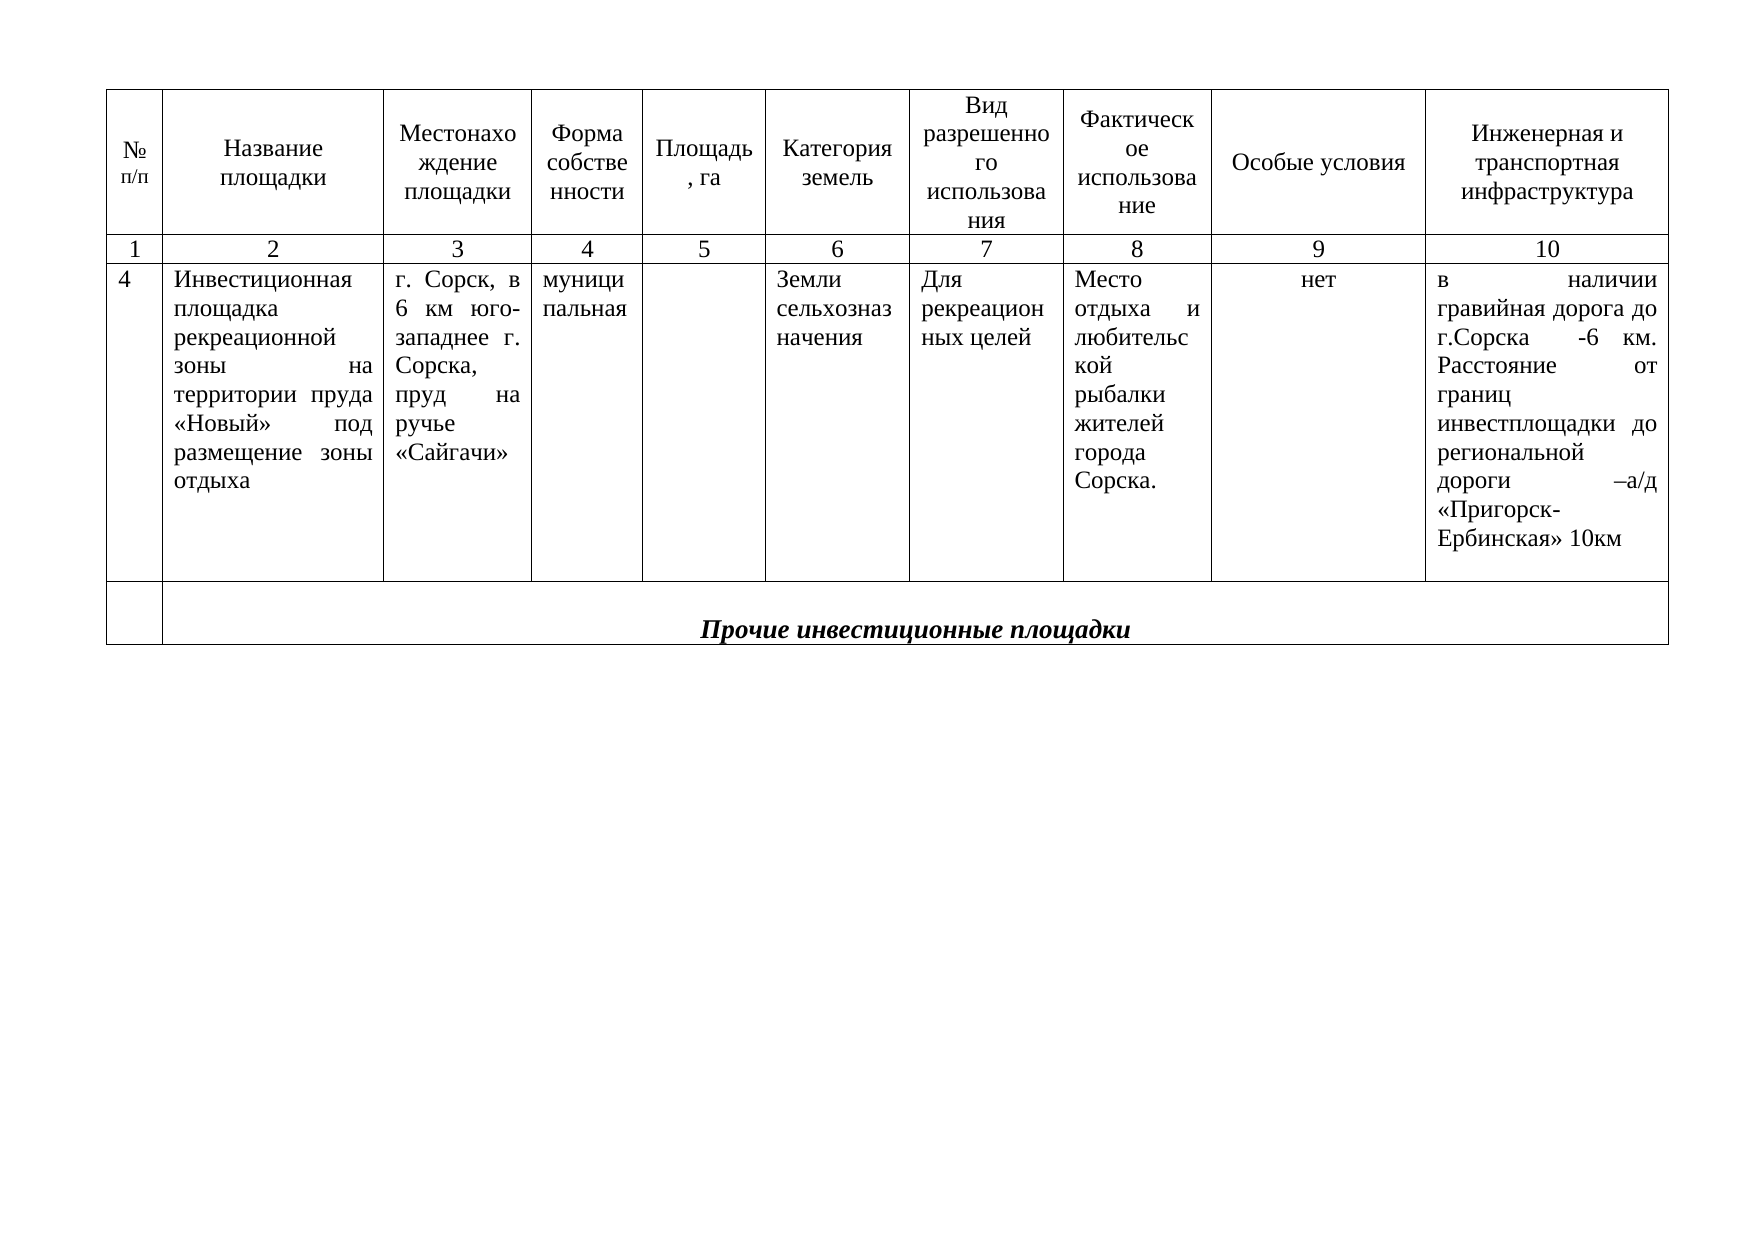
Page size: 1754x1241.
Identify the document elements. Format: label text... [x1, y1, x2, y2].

table_header Форма собственности [532, 90, 642, 233]
table_header Местонахождение площадки [384, 90, 531, 233]
table_header Инженерная и транспортная инфраструктура [1426, 90, 1668, 233]
table_cell Место отдыха и любительской рыбалки жителей города Сорска. [1064, 264, 1211, 581]
table_cell Прочие инвестиционные площадки [163, 582, 1668, 644]
table_cell 5 [643, 235, 765, 263]
table_cell нет [1212, 264, 1425, 581]
table_cell 9 [1212, 235, 1425, 263]
table_cell г. Сорск, в 6 км юго-западнее г. Сорска, пруд на ручье «Сайгачи» [384, 264, 531, 581]
table_header № п/п [107, 90, 162, 233]
table_cell в наличии гравийная дорога до г.Сорска -6 км. Расстояние от границ инвестплощадки до региональной дороги –а/д «Пригорск-Ербинская» 10км [1426, 264, 1668, 581]
table_cell муниципальная [532, 264, 642, 581]
table_cell 1 [107, 235, 162, 263]
table_header Особые условия [1212, 90, 1425, 233]
table_cell [107, 582, 162, 644]
table_cell 4 [107, 264, 162, 581]
table_cell 4 [532, 235, 642, 263]
table_cell 6 [766, 235, 909, 263]
table_cell 10 [1426, 235, 1668, 263]
table_header Вид разрешенного использования [910, 90, 1063, 233]
table_cell Для рекреационных целей [910, 264, 1063, 581]
table_cell Земли сельхозназначения [766, 264, 909, 581]
table_cell 8 [1064, 235, 1211, 263]
table_cell [643, 264, 765, 581]
table_cell Инвестиционная площадка рекреационной зоны на территории пруда «Новый» под размещение зоны отдыха [163, 264, 383, 581]
table_header Название площадки [163, 90, 383, 233]
table_cell 3 [384, 235, 531, 263]
table_header Категория земель [766, 90, 909, 233]
table_header Площадь, га [643, 90, 765, 233]
table_header Фактическое использование [1064, 90, 1211, 233]
table_cell 7 [910, 235, 1063, 263]
table_cell 2 [163, 235, 383, 263]
